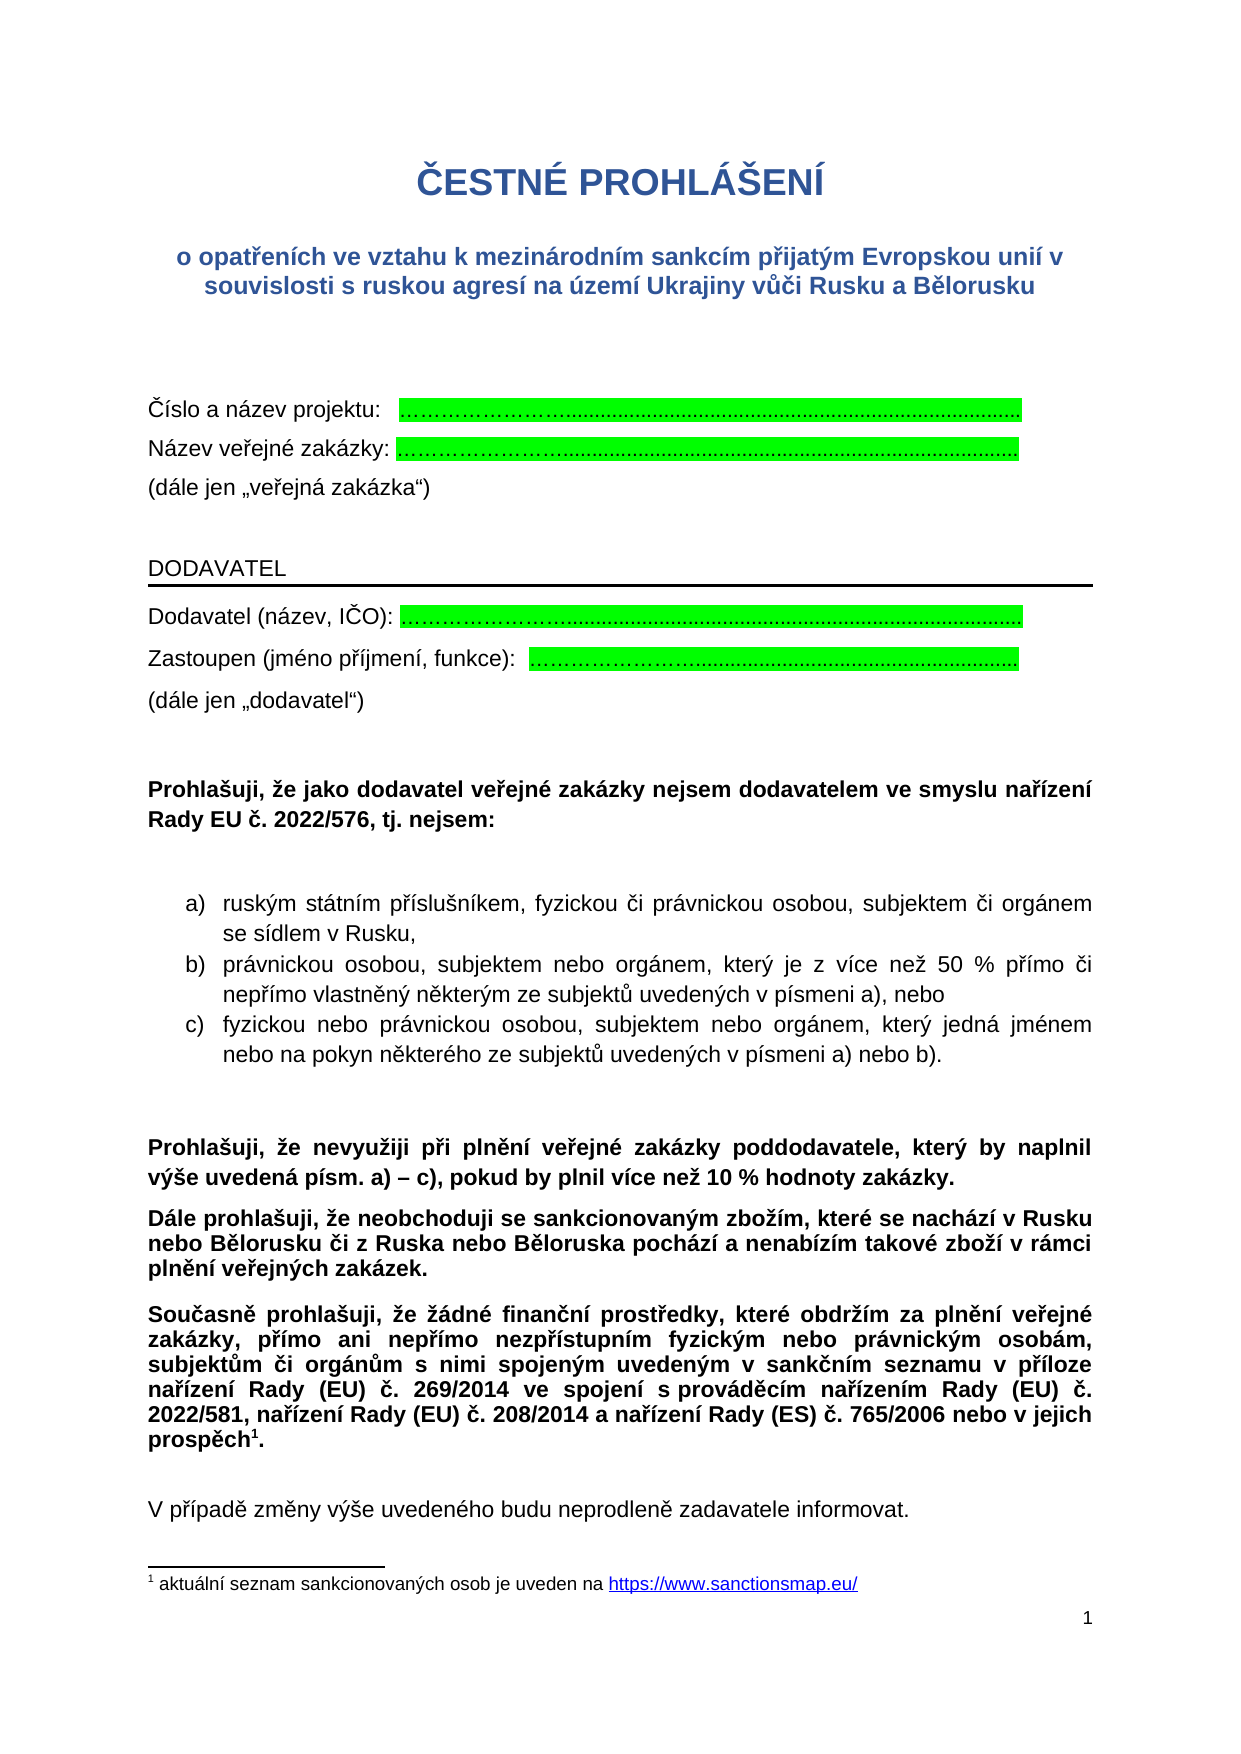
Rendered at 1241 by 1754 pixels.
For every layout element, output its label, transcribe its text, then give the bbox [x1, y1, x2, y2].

text (dále jen „dodavatel“) [148, 687, 1093, 713]
text Prohlašuji, že nevyužiji při plnění veřejné zakázky poddodavatele, který by naplnil výše uvedená písm. a) – c), pokud by plnil více než 10 % hodnoty zakázky. [148, 1134, 1093, 1190]
list právnickou osobou, subjektem nebo orgánem, který je z více než 50 % přímo či nepřímo vlastněný některým ze subjektů uvedených v písmeni a), nebo [185, 951, 1093, 1007]
subtitle Dále prohlašuji, že neobchoduji se sankcionovaným zbožím, které se nachází v Rusku nebo Bělorusku či z Ruska nebo Běloruska pochází a nenabízím takové zboží v rámci plnění veřejných zakázek. [148, 1206, 1093, 1281]
list ruským státním příslušníkem, fyzickou či právnickou osobou, subjektem či orgánem se sídlem v Rusku, [185, 890, 1093, 947]
text DODAVATEL [148, 555, 1093, 584]
text Název veřejné zakázky: ……………………............................................................................... [148, 435, 1093, 462]
subtitle Současně prohlašuji, že žádné finanční prostředky, které obdržím za plnění veřejné zakázky, přímo ani nepřímo nezpřístupním fyzickým nebo právnickým osobám, subjektům či orgánům s nimi spojeným uvedeným v sankčním seznamu v příloze nařízení Rady (EU) č. 269/2014 ve spojení s prováděcím nařízením Rady (EU) č. 2022/581, nařízení Rady (EU) č. 208/2014 a nařízení Rady (ES) č. 765/2006 nebo v jejich prospěch. [148, 1302, 1093, 1452]
subtitle V případě změny výše uvedeného budu neprodleně zadavatele informovat. [148, 1498, 1093, 1523]
text ČESTNÉ PROHLÁŠENÍ [148, 160, 1093, 203]
text (dále jen „veřejná zakázka“) [148, 474, 1093, 501]
text Prohlašuji, že jako dodavatel veřejné zakázky nejsem dodavatelem ve smyslu nařízení Rady EU č. 2022/576, tj. nejsem: [148, 776, 1093, 832]
text Dodavatel (název, IČO): ……………………............................................................................... [148, 603, 1093, 629]
text Číslo a název projektu: ……………………............................................................................... [148, 396, 1093, 423]
list fyzickou nebo právnickou osobou, subjektem nebo orgánem, který jedná jménem nebo na pokyn některého ze subjektů uvedených v písmeni a) nebo b). [185, 1011, 1093, 1067]
text o opatřeních ve vztahu k mezinárodním sankcím přijatým Evropskou unií v souvislosti s ruskou agresí na území Ukrajiny vůči Rusku a Bělorusku [148, 242, 1093, 299]
text Zastoupen (jméno příjmení, funkce): ……………………........................................................ [148, 645, 1093, 671]
